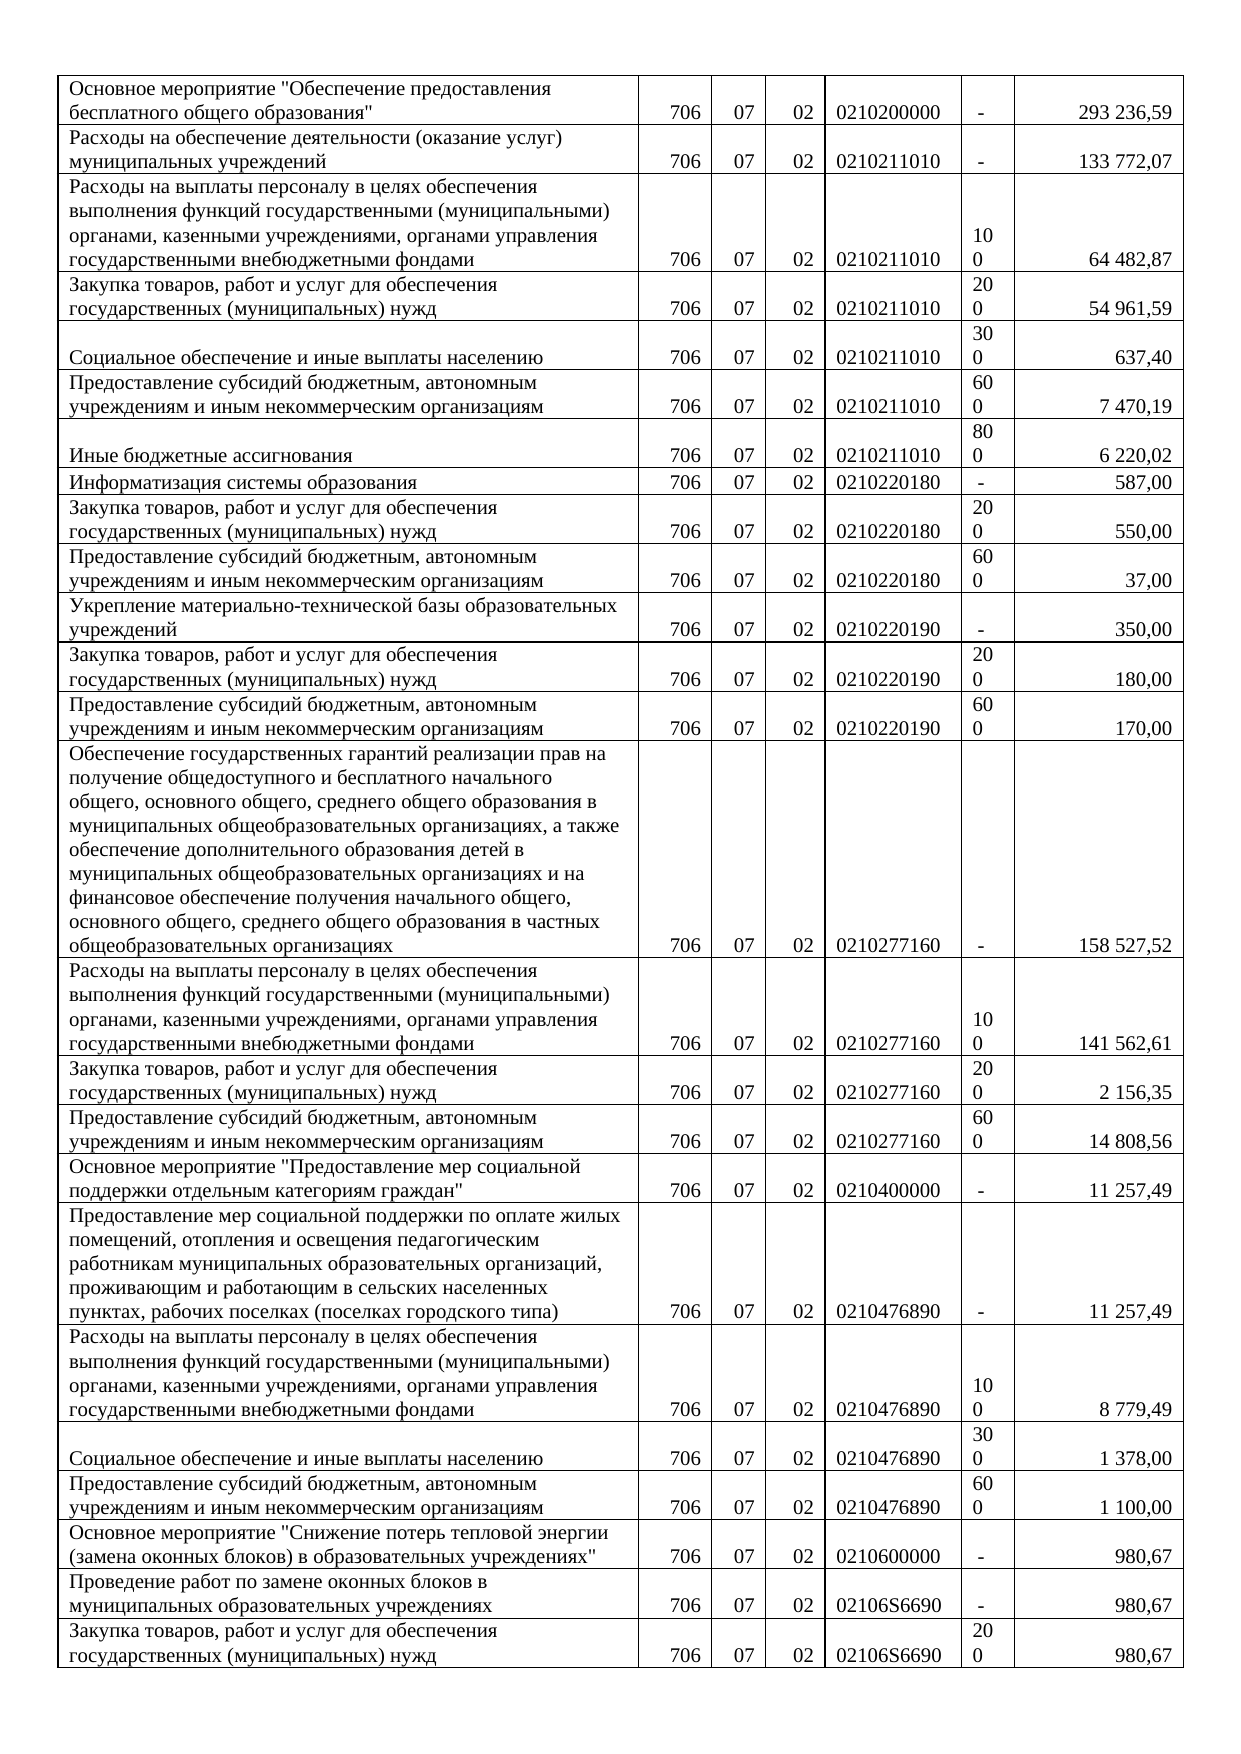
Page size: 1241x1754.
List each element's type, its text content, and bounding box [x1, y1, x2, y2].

table_cell - [962, 76, 1014, 124]
table_cell 02 [766, 1325, 824, 1421]
table_cell 980,67 [1015, 1520, 1183, 1568]
table_cell 706 [639, 76, 711, 124]
table_cell 706 [639, 1154, 711, 1202]
table_cell 0210220180 [826, 468, 961, 494]
table_cell Предоставление субсидий бюджетным, автономным учреждениям и иным некоммерческим организациям [59, 544, 638, 592]
table_cell 02 [766, 544, 824, 592]
table_cell 07 [712, 692, 765, 740]
table_cell 706 [639, 958, 711, 1054]
table_cell 600 [962, 544, 1014, 592]
table_cell 1 100,00 [1015, 1471, 1183, 1519]
table_cell 706 [639, 593, 711, 641]
table_cell 706 [639, 1520, 711, 1568]
table_cell Иные бюджетные ассигнования [59, 419, 638, 467]
table_cell 02 [766, 1105, 824, 1153]
table_cell 0210277160 [826, 1056, 961, 1104]
table_cell - [962, 468, 1014, 494]
table_cell Социальное обеспечение и иные выплаты населению [59, 321, 638, 369]
table_cell 02 [766, 1619, 824, 1667]
table_cell Информатизация системы образования [59, 468, 638, 494]
table_cell 706 [639, 125, 711, 173]
table_cell 706 [639, 1569, 711, 1617]
table_cell 158 527,52 [1015, 741, 1183, 957]
table_cell 07 [712, 495, 765, 543]
table_cell 11 257,49 [1015, 1203, 1183, 1323]
table_cell 0210220190 [826, 593, 961, 641]
table_cell - [962, 1569, 1014, 1617]
table_cell 07 [712, 468, 765, 494]
table_cell 37,00 [1015, 544, 1183, 592]
table_cell 07 [712, 1569, 765, 1617]
table_cell 02 [766, 958, 824, 1054]
table_cell 02 [766, 419, 824, 467]
table_cell 07 [712, 1422, 765, 1470]
table_cell Расходы на выплаты персоналу в целях обеспечения выполнения функций государственными (муниципальными) органами, казенными учреждениями, органами управления государственными внебюджетными фондами [59, 174, 638, 271]
table_cell 07 [712, 1619, 765, 1667]
table_cell 293 236,59 [1015, 76, 1183, 124]
table_cell 200 [962, 643, 1014, 691]
table_cell 706 [639, 544, 711, 592]
table_cell 706 [639, 1105, 711, 1153]
table_cell 02 [766, 321, 824, 369]
table_cell - [962, 1154, 1014, 1202]
table_cell 0210277160 [826, 741, 961, 957]
table_cell 07 [712, 125, 765, 173]
table_cell Расходы на обеспечение деятельности (оказание услуг) муниципальных учреждений [59, 125, 638, 173]
table_cell 02 [766, 1056, 824, 1104]
table_cell 02 [766, 1520, 824, 1568]
table_cell 100 [962, 958, 1014, 1054]
table_cell 0210476890 [826, 1203, 961, 1323]
table_cell 6 220,02 [1015, 419, 1183, 467]
table_cell 706 [639, 1619, 711, 1667]
table_cell Закупка товаров, работ и услуг для обеспечения государственных (муниципальных) нужд [59, 643, 638, 691]
table_cell 706 [639, 370, 711, 418]
table_cell 706 [639, 643, 711, 691]
table_cell 02 [766, 1569, 824, 1617]
table_cell 550,00 [1015, 495, 1183, 543]
table_cell 0210476890 [826, 1325, 961, 1421]
table_cell Обеспечение государственных гарантий реализации прав на получение общедоступного и бесплатного начального общего, основного общего, среднего общего образования в муниципальных общеобразовательных организациях, а также обеспечение дополнительного образования детей в муниципальных общеобразовательных организациях и на финансовое обеспечение получения начального общего, основного общего, среднего общего образования в частных общеобразовательных организациях [59, 741, 638, 957]
table_cell 54 961,59 [1015, 272, 1183, 320]
table_cell 8 779,49 [1015, 1325, 1183, 1421]
table_cell 02 [766, 741, 824, 957]
table_cell 706 [639, 321, 711, 369]
table_cell 350,00 [1015, 593, 1183, 641]
table_cell Проведение работ по замене оконных блоков в муниципальных образовательных учреждениях [59, 1569, 638, 1617]
table_cell 587,00 [1015, 468, 1183, 494]
table_cell 0210600000 [826, 1520, 961, 1568]
table_cell 0210476890 [826, 1422, 961, 1470]
table_cell Закупка товаров, работ и услуг для обеспечения государственных (муниципальных) нужд [59, 495, 638, 543]
table_cell 200 [962, 272, 1014, 320]
table_cell 706 [639, 468, 711, 494]
table_cell 980,67 [1015, 1569, 1183, 1617]
table_cell 02 [766, 692, 824, 740]
table_cell Закупка товаров, работ и услуг для обеспечения государственных (муниципальных) нужд [59, 1056, 638, 1104]
table_cell 141 562,61 [1015, 958, 1183, 1054]
table_cell 0210211010 [826, 321, 961, 369]
table_cell 706 [639, 1203, 711, 1323]
table_cell 02 [766, 643, 824, 691]
table_cell 02 [766, 468, 824, 494]
table_cell 07 [712, 1325, 765, 1421]
table_cell Основное мероприятие "Предоставление мер социальной поддержки отдельным категориям граждан" [59, 1154, 638, 1202]
table_cell 11 257,49 [1015, 1154, 1183, 1202]
table_cell 02106S6690 [826, 1619, 961, 1667]
table_cell Расходы на выплаты персоналу в целях обеспечения выполнения функций государственными (муниципальными) органами, казенными учреждениями, органами управления государственными внебюджетными фондами [59, 958, 638, 1054]
table_cell 0210400000 [826, 1154, 961, 1202]
table_cell 07 [712, 272, 765, 320]
table_cell 64 482,87 [1015, 174, 1183, 271]
table_cell 0210211010 [826, 125, 961, 173]
table_cell 600 [962, 1105, 1014, 1153]
table_cell 0210220190 [826, 643, 961, 691]
table_cell 0210220190 [826, 692, 961, 740]
table_cell 02 [766, 76, 824, 124]
table_cell 07 [712, 321, 765, 369]
table_cell 200 [962, 1056, 1014, 1104]
table_cell 200 [962, 1619, 1014, 1667]
table_cell 0210220180 [826, 544, 961, 592]
table_cell 0210211010 [826, 174, 961, 271]
table_cell 637,40 [1015, 321, 1183, 369]
table_cell - [962, 125, 1014, 173]
table_cell 07 [712, 174, 765, 271]
table_cell 0210476890 [826, 1471, 961, 1519]
table_cell 7 470,19 [1015, 370, 1183, 418]
table_cell 706 [639, 272, 711, 320]
table_cell 0210220180 [826, 495, 961, 543]
table_cell Основное мероприятие "Снижение потерь тепловой энергии (замена оконных блоков) в образовательных учреждениях" [59, 1520, 638, 1568]
table_cell 706 [639, 174, 711, 271]
table_cell 706 [639, 419, 711, 467]
table_cell 170,00 [1015, 692, 1183, 740]
table_cell 706 [639, 1056, 711, 1104]
table_cell 07 [712, 419, 765, 467]
table_cell 706 [639, 741, 711, 957]
table_cell Предоставление субсидий бюджетным, автономным учреждениям и иным некоммерческим организациям [59, 692, 638, 740]
table_cell 600 [962, 1471, 1014, 1519]
table_cell 706 [639, 1325, 711, 1421]
table_cell 133 772,07 [1015, 125, 1183, 173]
table_cell Расходы на выплаты персоналу в целях обеспечения выполнения функций государственными (муниципальными) органами, казенными учреждениями, органами управления государственными внебюджетными фондами [59, 1325, 638, 1421]
table_cell Закупка товаров, работ и услуг для обеспечения государственных (муниципальных) нужд [59, 272, 638, 320]
table_cell 300 [962, 1422, 1014, 1470]
table_cell 600 [962, 370, 1014, 418]
table_cell 0210211010 [826, 370, 961, 418]
table_cell 07 [712, 1471, 765, 1519]
table_cell 02 [766, 1154, 824, 1202]
table_cell 07 [712, 370, 765, 418]
table_cell 02 [766, 495, 824, 543]
table_cell 0210211010 [826, 419, 961, 467]
table_cell 0210277160 [826, 958, 961, 1054]
table_cell 0210277160 [826, 1105, 961, 1153]
table_cell 14 808,56 [1015, 1105, 1183, 1153]
table_cell 07 [712, 76, 765, 124]
table_cell 02106S6690 [826, 1569, 961, 1617]
table_cell 07 [712, 741, 765, 957]
table_cell 07 [712, 1056, 765, 1104]
table_cell - [962, 1203, 1014, 1323]
table_cell 600 [962, 692, 1014, 740]
table_cell Закупка товаров, работ и услуг для обеспечения государственных (муниципальных) нужд [59, 1619, 638, 1667]
table_cell 180,00 [1015, 643, 1183, 691]
table_cell - [962, 593, 1014, 641]
table_cell 706 [639, 692, 711, 740]
table_cell 02 [766, 125, 824, 173]
table_cell 07 [712, 1203, 765, 1323]
table_cell 706 [639, 1422, 711, 1470]
table_cell 980,67 [1015, 1619, 1183, 1667]
table_cell 706 [639, 1471, 711, 1519]
table_cell Предоставление субсидий бюджетным, автономным учреждениям и иным некоммерческим организациям [59, 1105, 638, 1153]
table_cell 07 [712, 958, 765, 1054]
table_cell Укрепление материально-технической базы образовательных учреждений [59, 593, 638, 641]
table_cell 2 156,35 [1015, 1056, 1183, 1104]
table_cell Предоставление субсидий бюджетным, автономным учреждениям и иным некоммерческим организациям [59, 370, 638, 418]
table_cell 0210211010 [826, 272, 961, 320]
table_cell - [962, 1520, 1014, 1568]
table_cell 800 [962, 419, 1014, 467]
table_cell Основное мероприятие "Обеспечение предоставления бесплатного общего образования" [59, 76, 638, 124]
table_cell Предоставление субсидий бюджетным, автономным учреждениям и иным некоммерческим организациям [59, 1471, 638, 1519]
table_cell 02 [766, 370, 824, 418]
table_cell 300 [962, 321, 1014, 369]
table_cell 07 [712, 593, 765, 641]
table_cell 02 [766, 272, 824, 320]
table_cell 02 [766, 174, 824, 271]
table_cell Социальное обеспечение и иные выплаты населению [59, 1422, 638, 1470]
table_cell 07 [712, 643, 765, 691]
table_cell 100 [962, 174, 1014, 271]
table_cell 07 [712, 544, 765, 592]
table_cell Предоставление мер социальной поддержки по оплате жилых помещений, отопления и освещения педагогическим работникам муниципальных образовательных организаций, проживающим и работающим в сельских населенных пунктах, рабочих поселках (поселках городского типа) [59, 1203, 638, 1323]
table_cell 07 [712, 1105, 765, 1153]
table_cell 1 378,00 [1015, 1422, 1183, 1470]
table_cell 02 [766, 593, 824, 641]
table_cell 200 [962, 495, 1014, 543]
table_cell 02 [766, 1422, 824, 1470]
table_cell 07 [712, 1154, 765, 1202]
table_cell - [962, 741, 1014, 957]
table_cell 02 [766, 1471, 824, 1519]
table_cell 02 [766, 1203, 824, 1323]
table_cell 706 [639, 495, 711, 543]
table_cell 0210200000 [826, 76, 961, 124]
table_cell 07 [712, 1520, 765, 1568]
table_cell 100 [962, 1325, 1014, 1421]
